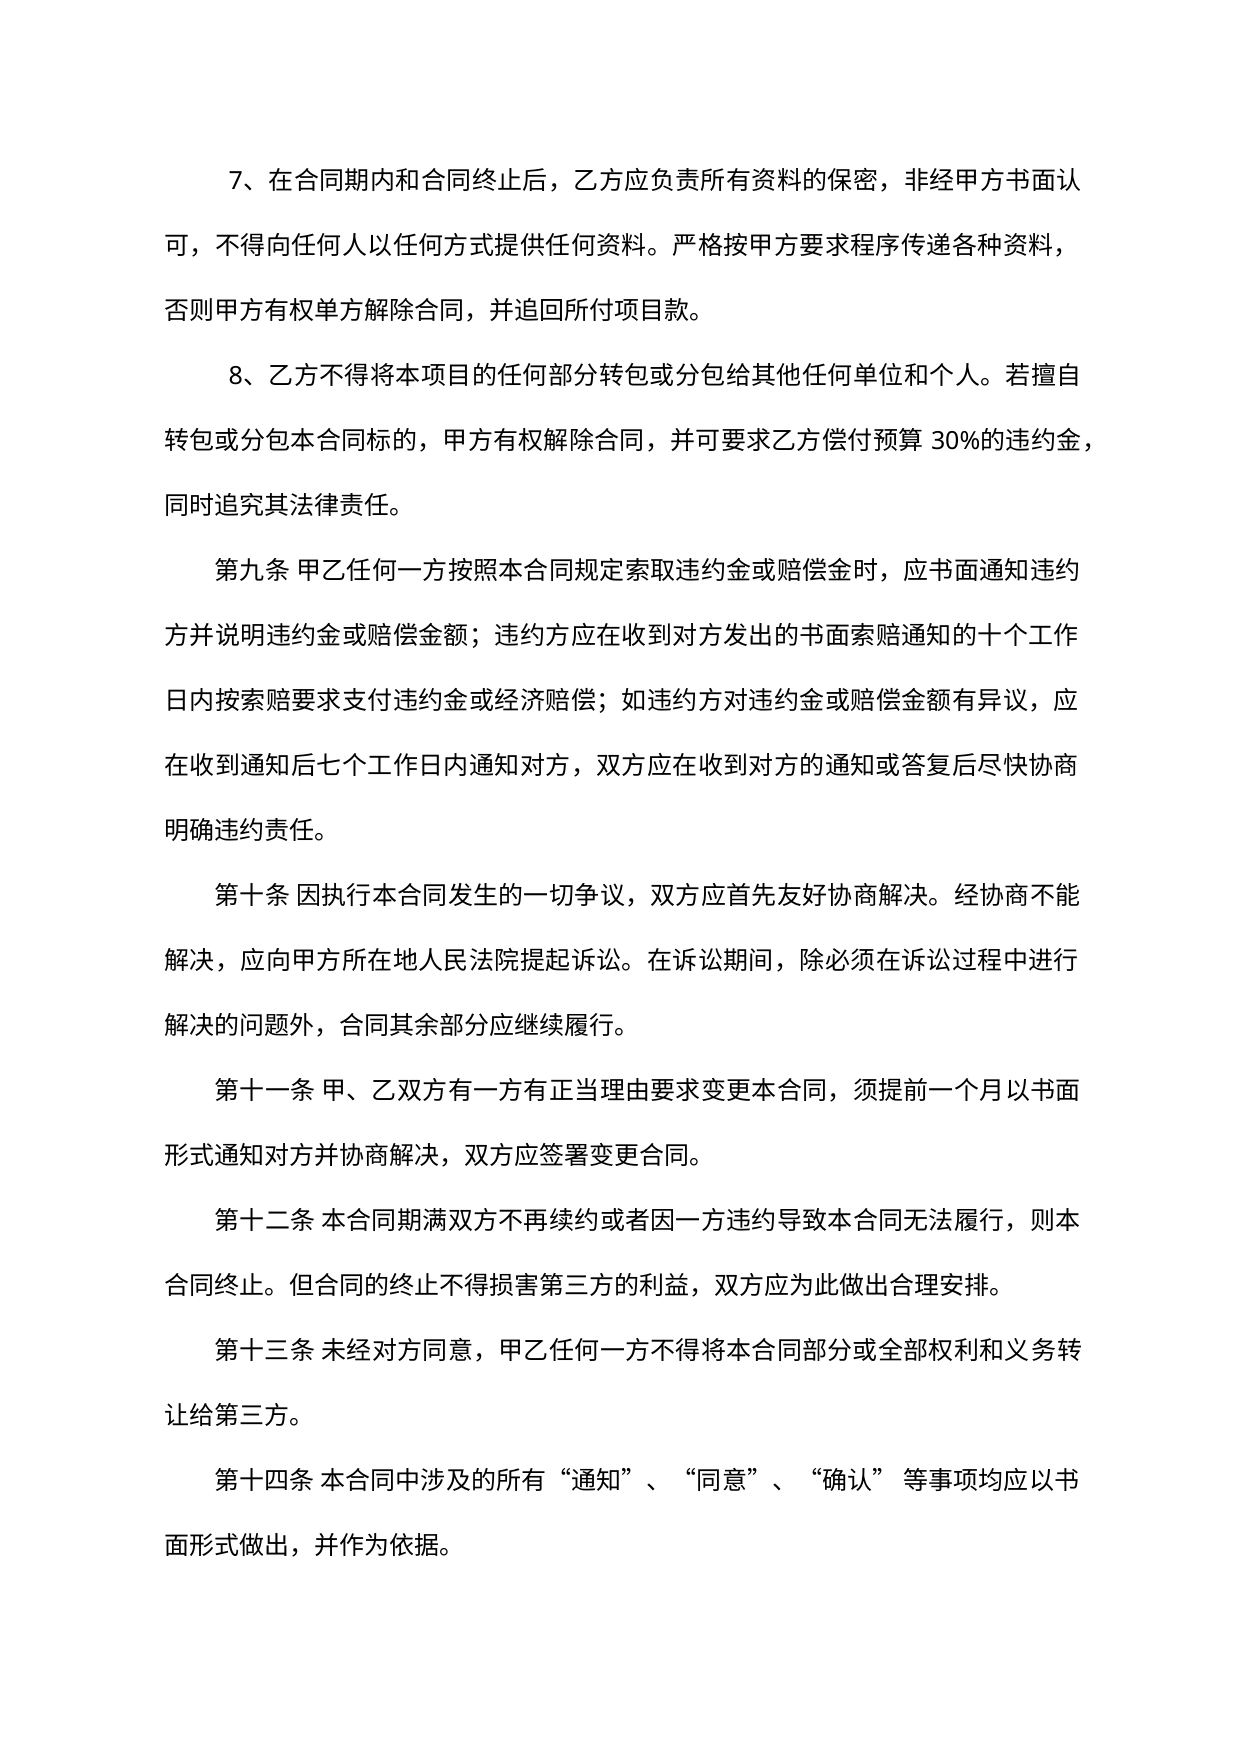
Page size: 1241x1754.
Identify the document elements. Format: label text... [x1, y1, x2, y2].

text 第十四条 本合同中涉及的所有“通知”、“同意”、“确认” 等事项均应以书面形式做出，并作为依据。 [164, 1446, 1082, 1576]
text 第十三条 未经对方同意，甲乙任何一方不得将本合同部分或全部权利和义务转让给第三方。 [164, 1316, 1082, 1446]
text 第九条 甲乙任何一方按照本合同规定索取违约金或赔偿金时，应书面通知违约方并说明违约金或赔偿金额；违约方应在收到对方发出的书面索赔通知的十个工作日内按索赔要求支付违约金或经济赔偿；如违约方对违约金或赔偿金额有异议，应在收到通知后七个工作日内通知对方，双方应在收到对方的通知或答复后尽快协商明确违约责任。 [164, 536, 1082, 861]
text 8、乙方不得将本项目的任何部分转包或分包给其他任何单位和个人。若擅自转包或分包本合同标的，甲方有权解除合同，并可要求乙方偿付预算30%的违约金，同时追究其法律责任。 [164, 341, 1082, 536]
text 第十二条 本合同期满双方不再续约或者因一方违约导致本合同无法履行，则本合同终止。但合同的终止不得损害第三方的利益，双方应为此做出合理安排。 [164, 1186, 1082, 1316]
text 第十一条 甲、乙双方有一方有正当理由要求变更本合同，须提前一个月以书面形式通知对方并协商解决，双方应签署变更合同。 [164, 1056, 1082, 1186]
text 7、在合同期内和合同终止后，乙方应负责所有资料的保密，非经甲方书面认可，不得向任何人以任何方式提供任何资料。严格按甲方要求程序传递各种资料，否则甲方有权单方解除合同，并追回所付项目款。 [164, 146, 1082, 341]
text 第十条 因执行本合同发生的一切争议，双方应首先友好协商解决。经协商不能解决，应向甲方所在地人民法院提起诉讼。在诉讼期间，除必须在诉讼过程中进行解决的问题外，合同其余部分应继续履行。 [164, 861, 1082, 1056]
